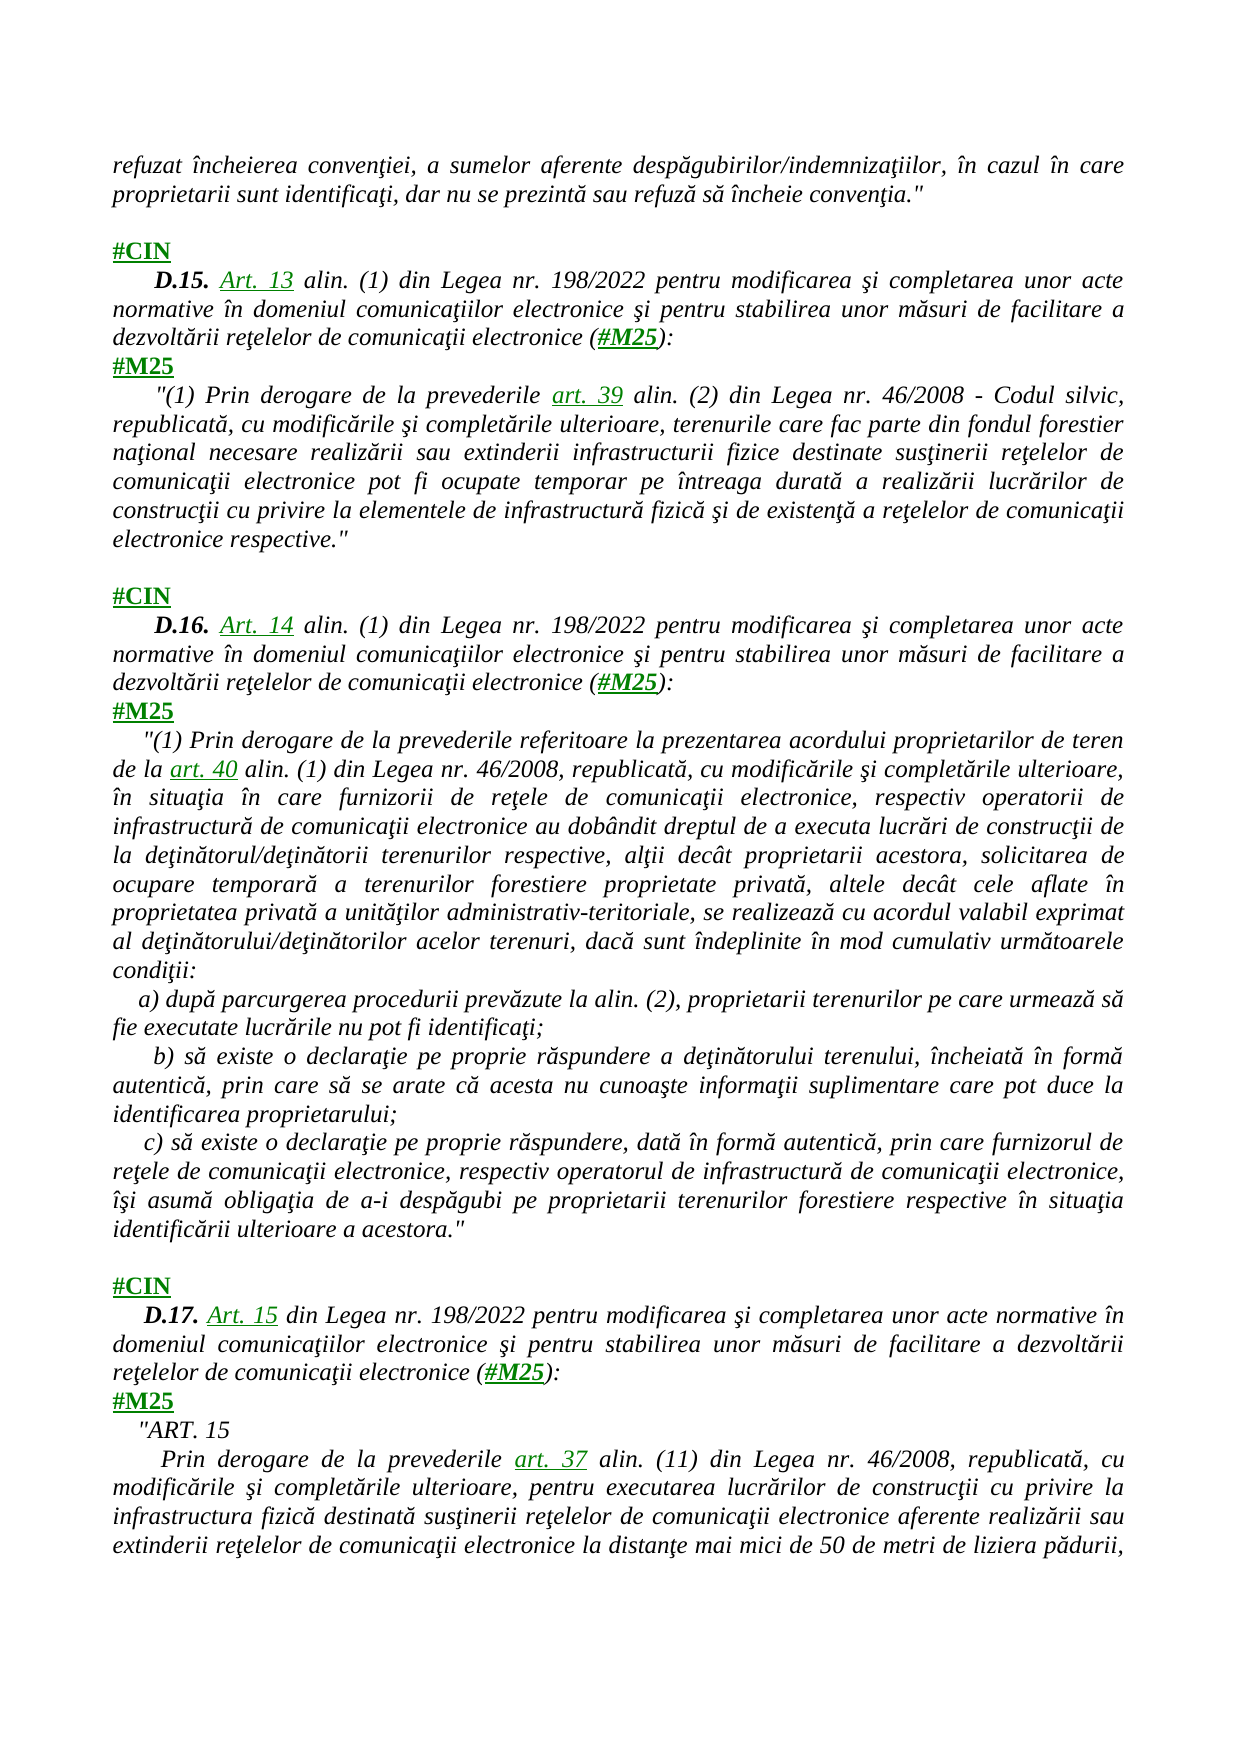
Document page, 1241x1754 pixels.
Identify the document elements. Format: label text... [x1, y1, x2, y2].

text D.16. Art. 14 alin. (1) din Legea nr. 198/2022 pentru modificarea şi completarea unor acte normative în domeniul comunicaţiilor electronice şi pentru stabilirea unor măsuri de facilitare a dezvoltării reţelelor de comunicaţii electronice (#M25): [112, 610, 1128, 696]
text a) după parcurgerea procedurii prevăzute la alin. (2), proprietarii terenurilor pe care urmează să fie executate lucrările nu pot fi identificaţi; [112, 984, 1128, 1041]
text b) să existe o declaraţie pe proprie răspundere a deţinătorului terenului, încheiată în formă autentică, prin care să se arate că acesta nu cunoaşte informaţii suplimentare care pot duce la identificarea proprietarului; [112, 1041, 1128, 1127]
text "(1) Prin derogare de la prevederile referitoare la prezentarea acordului proprietarilor de teren de la art. 40 alin. (1) din Legea nr. 46/2008, republicată, cu modificările şi completările ulterioare, în situaţia în care furnizorii de reţele de comunicaţii electronice, respectiv operatorii de infrastructură de comunicaţii electronice au dobândit dreptul de a executa lucrări de construcţii de la deţinătorul/deţinătorii terenurilor respective, alţii decât proprietarii acestora, solicitarea de ocupare temporară a terenurilor forestiere proprietate privată, altele decât cele aflate în proprietatea privată a unităţilor administrativ-teritoriale, se realizează cu acordul valabil exprimat al deţinătorului/deţinătorilor acelor terenuri, dacă sunt îndeplinite în mod cumulativ următoarele condiţii: [112, 725, 1128, 984]
text D.17. Art. 15 din Legea nr. 198/2022 pentru modificarea şi completarea unor acte normative în domeniul comunicaţiilor electronice şi pentru stabilirea unor măsuri de facilitare a dezvoltării reţelelor de comunicaţii electronice (#M25): [112, 1300, 1128, 1386]
text "ART. 15 [112, 1415, 1128, 1444]
text #CIN [112, 581, 1128, 610]
text #M25 [112, 696, 1128, 725]
text D.15. Art. 13 alin. (1) din Legea nr. 198/2022 pentru modificarea şi completarea unor acte normative în domeniul comunicaţiilor electronice şi pentru stabilirea unor măsuri de facilitare a dezvoltării reţelelor de comunicaţii electronice (#M25): [112, 265, 1128, 351]
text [112, 150, 1128, 207]
text #M25 [112, 351, 1128, 380]
text c) să existe o declaraţie pe proprie răspundere, dată în formă autentică, prin care furnizorul de reţele de comunicaţii electronice, respectiv operatorul de infrastructură de comunicaţii electronice, îşi asumă obligaţia de a-i despăgubi pe proprietarii terenurilor forestiere respective în situaţia identificării ulterioare a acestora." [112, 1127, 1128, 1242]
text #CIN [112, 1271, 1128, 1300]
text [112, 1444, 1128, 1559]
text #M25 [112, 1386, 1128, 1415]
text #CIN [112, 236, 1128, 265]
text "(1) Prin derogare de la prevederile art. 39 alin. (2) din Legea nr. 46/2008 - Codul silvic, republicată, cu modificările şi completările ulterioare, terenurile care fac parte din fondul forestier naţional necesare realizării sau extinderii infrastructurii fizice destinate susţinerii reţelelor de comunicaţii electronice pot fi ocupate temporar pe întreaga durată a realizării lucrărilor de construcţii cu privire la elementele de infrastructură fizică şi de existenţă a reţelelor de comunicaţii electronice respective." [112, 380, 1128, 552]
